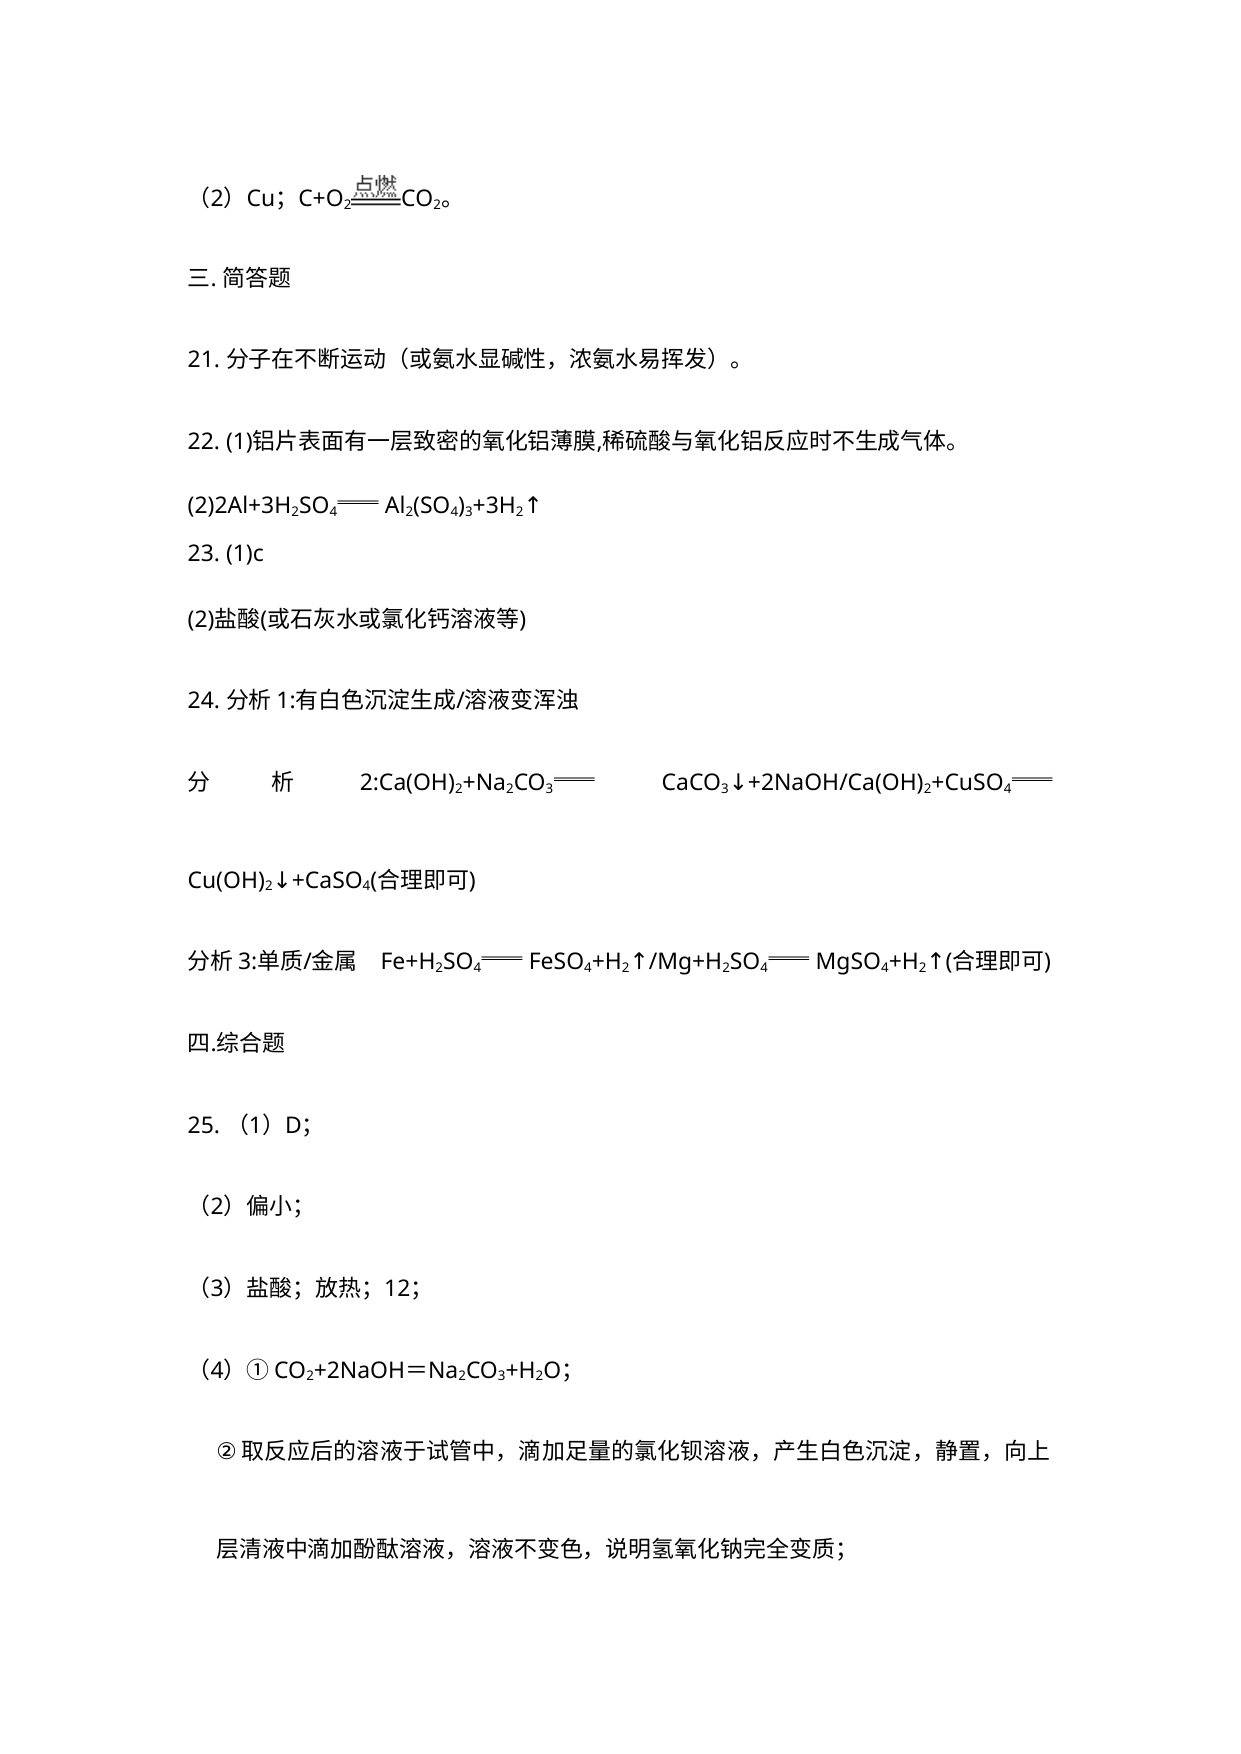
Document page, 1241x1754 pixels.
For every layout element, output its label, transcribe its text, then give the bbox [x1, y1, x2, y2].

text 22. (1)铝片表面有一层致密的氧化铝薄膜,稀硫酸与氧化铝反应时不生成气体。 [187, 407, 1053, 472]
text （2）Cu；C+O2CO2。 [187, 162, 1053, 227]
text (2)盐酸(或石灰水或氯化钙溶液等) [187, 585, 1053, 650]
picture [553, 767, 595, 791]
picture [1011, 767, 1053, 791]
picture [481, 946, 523, 970]
text 23. (1)c [187, 537, 1053, 569]
text 24. 分析1:有白色沉淀生成/溶液变浑浊 [187, 667, 1053, 732]
text ②取反应后的溶液于试管中，滴加足量的氯化钡溶液，产生白色沉淀，静置，向上层清液中滴加酚酞溶液，溶液不变色，说明氢氧化钠完全变质； [216, 1417, 1053, 1580]
picture [337, 490, 379, 514]
text （3）盐酸；放热；12； [187, 1254, 1053, 1319]
text 25. （1）D； [187, 1091, 1053, 1156]
text (2)2Al+3H2SO4 Al2(SO4)3+3H2↑ [187, 489, 1053, 521]
text （2）偏小； [187, 1172, 1053, 1237]
text 分析2:Ca(OH)2+Na2CO3 CaCO3↓+2NaOH/Ca(OH)2+CuSO4 Cu(OH)2↓+CaSO4(合理即可) [187, 748, 1053, 911]
picture [767, 946, 810, 970]
picture [351, 175, 401, 207]
text （4）①CO2+2NaOH＝Na2CO3+H2O； [187, 1336, 1053, 1401]
text 分析3:单质/金属 Fe+H2SO4 FeSO4+H2↑/Mg+H2SO4 MgSO4+H2↑(合理即可) [187, 927, 1053, 992]
text 三. 简答题 [187, 244, 1053, 309]
text 21. 分子在不断运动（或氨水显碱性，浓氨水易挥发）。 [187, 325, 1053, 390]
text 四.综合题 [187, 1009, 1053, 1074]
